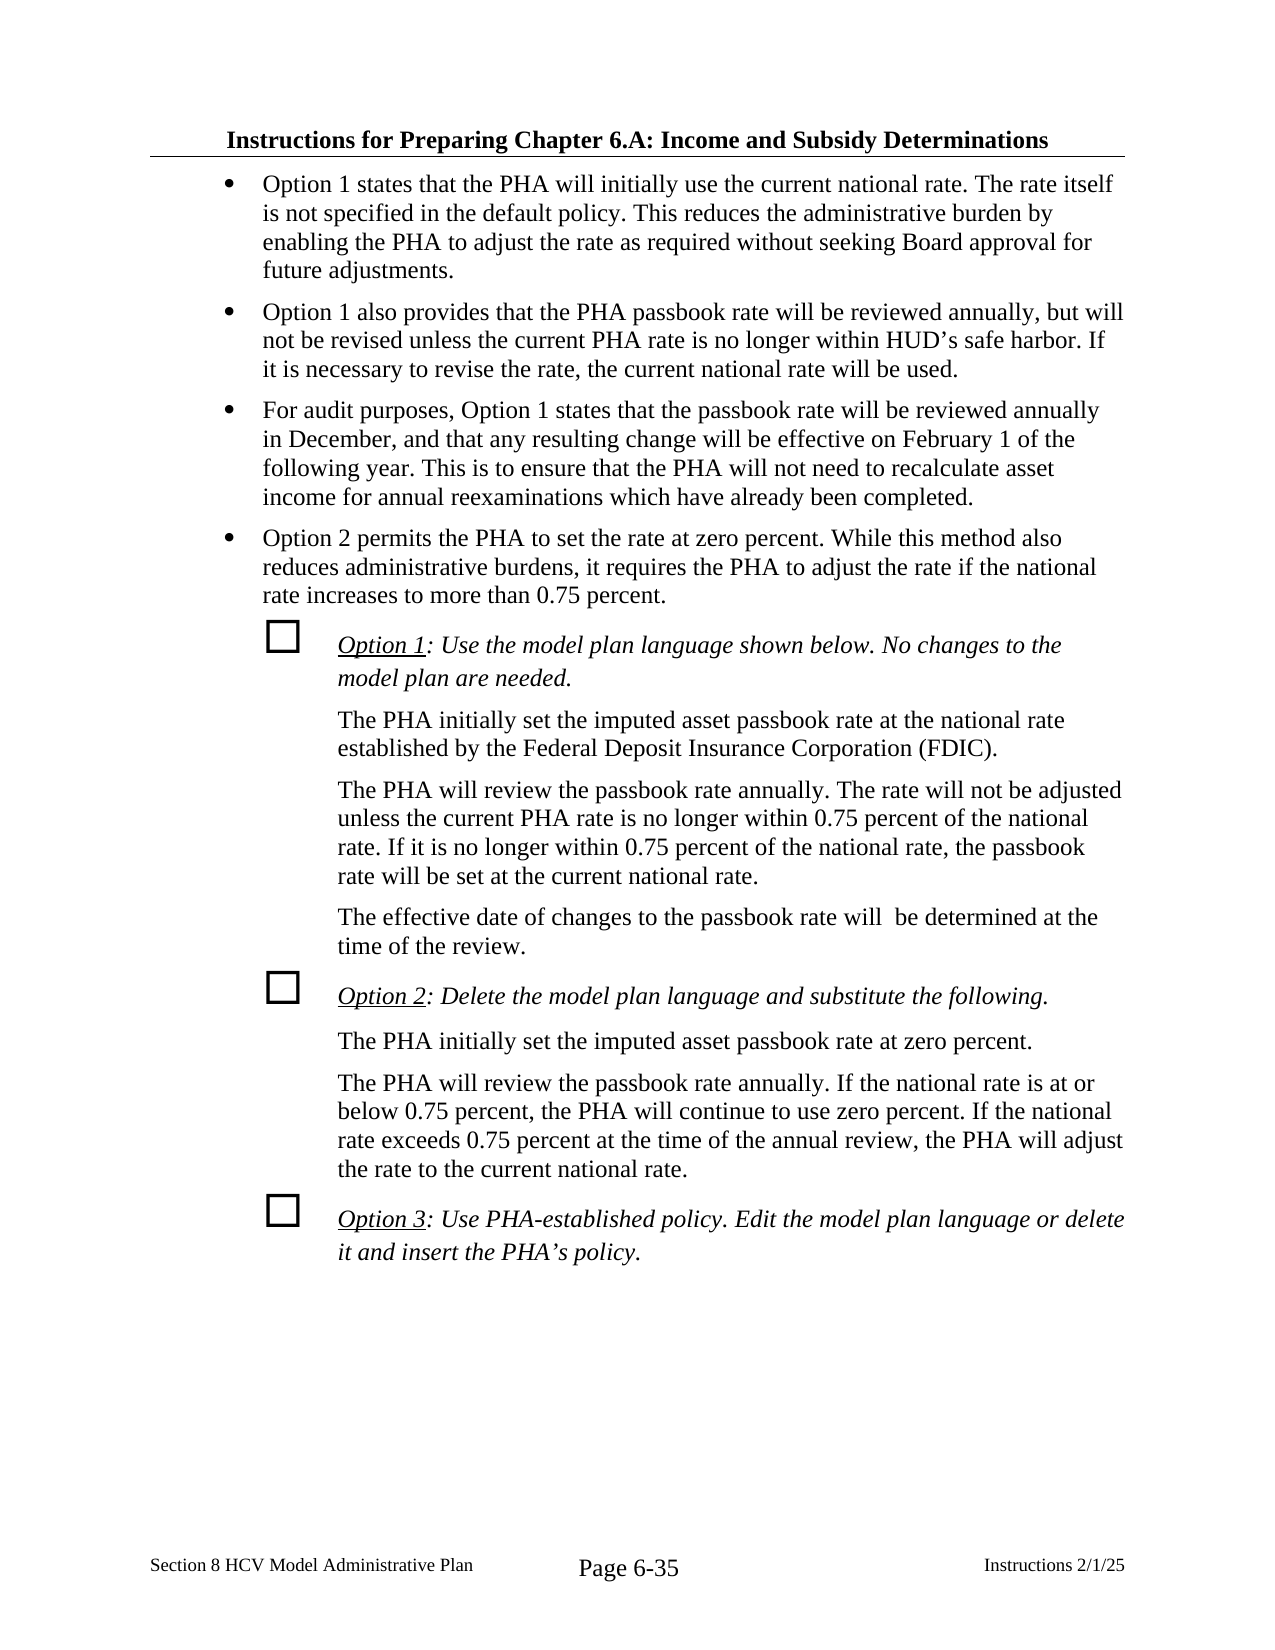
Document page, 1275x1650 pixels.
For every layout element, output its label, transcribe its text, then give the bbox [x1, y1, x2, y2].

text Option 1: Use the model plan language shown below. No changes to the model plan are needed. [262, 622, 1125, 692]
text The PHA initially set the imputed asset passbook rate at the national rate established by the Federal Deposit Insurance Corporation (FDIC). [337, 705, 1125, 762]
list Option 1 also provides that the PHA passbook rate will be reviewed annually, but will not be revised unless the current PHA rate is no longer within HUD’s safe harbor. If it is necessary to revise the rate, the current national rate will be used. [225, 297, 1125, 383]
text The PHA will review the passbook rate annually. The rate will not be adjusted unless the current PHA rate is no longer within 0.75 percent of the national rate. If it is no longer within 0.75 percent of the national rate, the passbook rate will be set at the current national rate. [337, 775, 1125, 890]
list Option 1 states that the PHA will initially use the current national rate. The rate itself is not specified in the default policy. This reduces the administrative burden by enabling the PHA to adjust the rate as required without seeking Board approval for future adjustments. [225, 169, 1125, 284]
text The PHA initially set the imputed asset passbook rate at zero percent. [337, 1026, 1125, 1055]
text The effective date of changes to the passbook rate will be determined at the time of the review. [337, 902, 1125, 960]
list Option 2 permits the PHA to set the rate at zero percent. While this method also reduces administrative burdens, it requires the PHA to adjust the rate if the national rate increases to more than 0.75 percent. [225, 523, 1125, 609]
text The PHA will review the passbook rate annually. If the national rate is at or below 0.75 percent, the PHA will continue to use zero percent. If the national rate exceeds 0.75 percent at the time of the annual review, the PHA will adjust the rate to the current national rate. [337, 1068, 1125, 1183]
text Option 2: Delete the model plan language and substitute the following. [262, 972, 1125, 1014]
text Option 3: Use PHA-established policy. Edit the model plan language or delete it and insert the PHA’s policy. [262, 1195, 1125, 1266]
list For audit purposes, Option 1 states that the passbook rate will be reviewed annually in December, and that any resulting change will be effective on February 1 of the following year. This is to ensure that the PHA will not need to recalculate asset income for annual reexaminations which have already been completed. [225, 396, 1125, 511]
